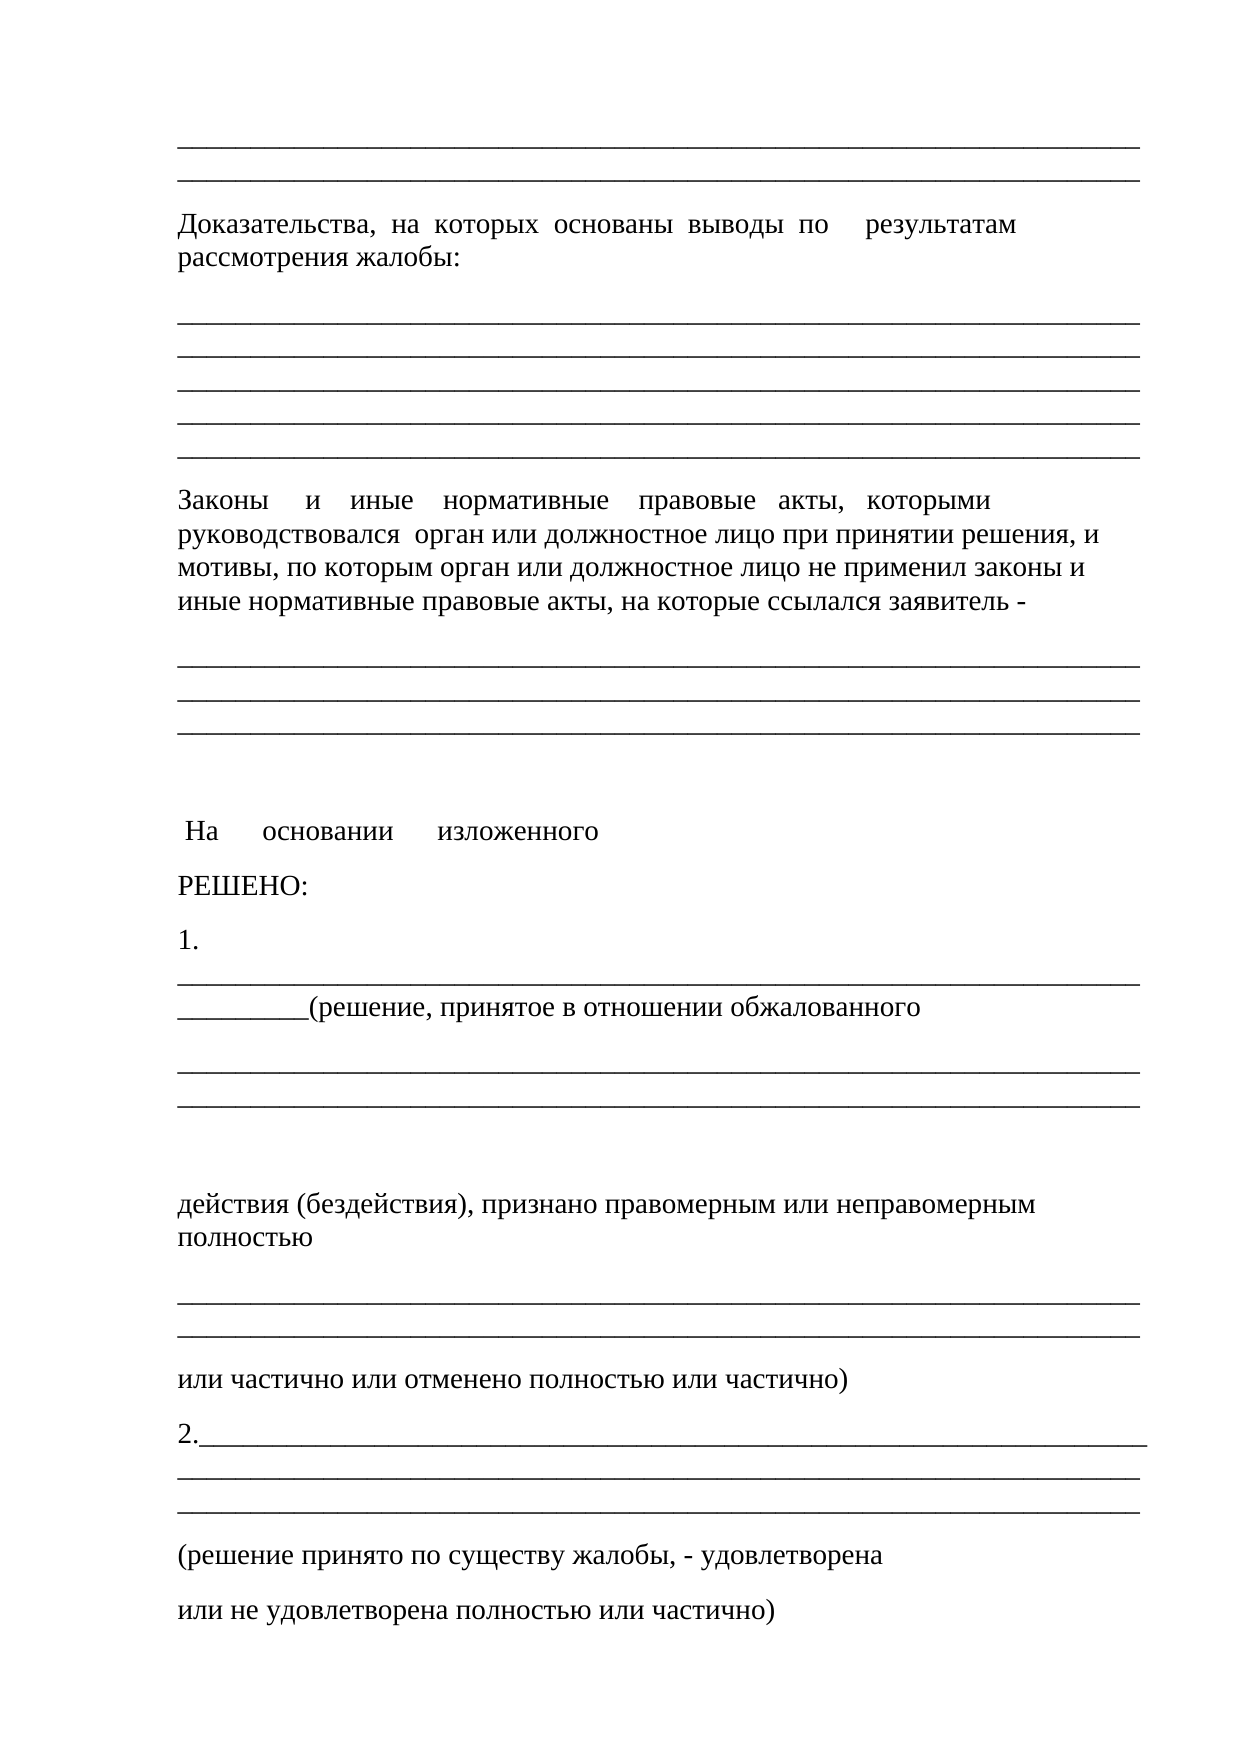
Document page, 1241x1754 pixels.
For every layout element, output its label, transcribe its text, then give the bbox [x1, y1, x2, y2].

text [177, 118, 1152, 185]
text ______________________________________________________________________________________________________________________________________________________________________________________________________ [177, 637, 1152, 738]
text На основании изложенного [177, 813, 1152, 847]
text __________________________________________________________________________________________________________________________________________________________________________________________________________________________________________________________________________________________________________________________________________ [177, 294, 1152, 462]
text ____________________________________________________________________________________________________________________________________ [177, 1274, 1152, 1341]
text Законы и иные нормативные правовые акты, которыми руководствовался орган или должностное лицо при принятии решения, и мотивы, по которым орган или должностное лицо не применил законы и иные нормативные правовые акты, на которые ссылался заявитель - [177, 482, 1152, 617]
text или не удовлетворена полностью или частично) [177, 1592, 1152, 1625]
text 1. ___________________________________________________________________________(решение, принятое в отношении обжалованного [177, 922, 1152, 1023]
text Доказательства, на которых основаны выводы по результатам рассмотрения жалобы: [177, 206, 1152, 273]
text или частично или отменено полностью или частично) [177, 1362, 1152, 1395]
text действия (бездействия), признано правомерным или неправомерным полностью [177, 1186, 1152, 1253]
text ____________________________________________________________________________________________________________________________________ [177, 1043, 1152, 1111]
text 2._____________________________________________________________________________________________________________________________________________________________________________________________________ [177, 1416, 1152, 1517]
text РЕШЕНО: [177, 868, 1152, 901]
text (решение принято по существу жалобы, - удовлетворена [177, 1537, 1152, 1571]
